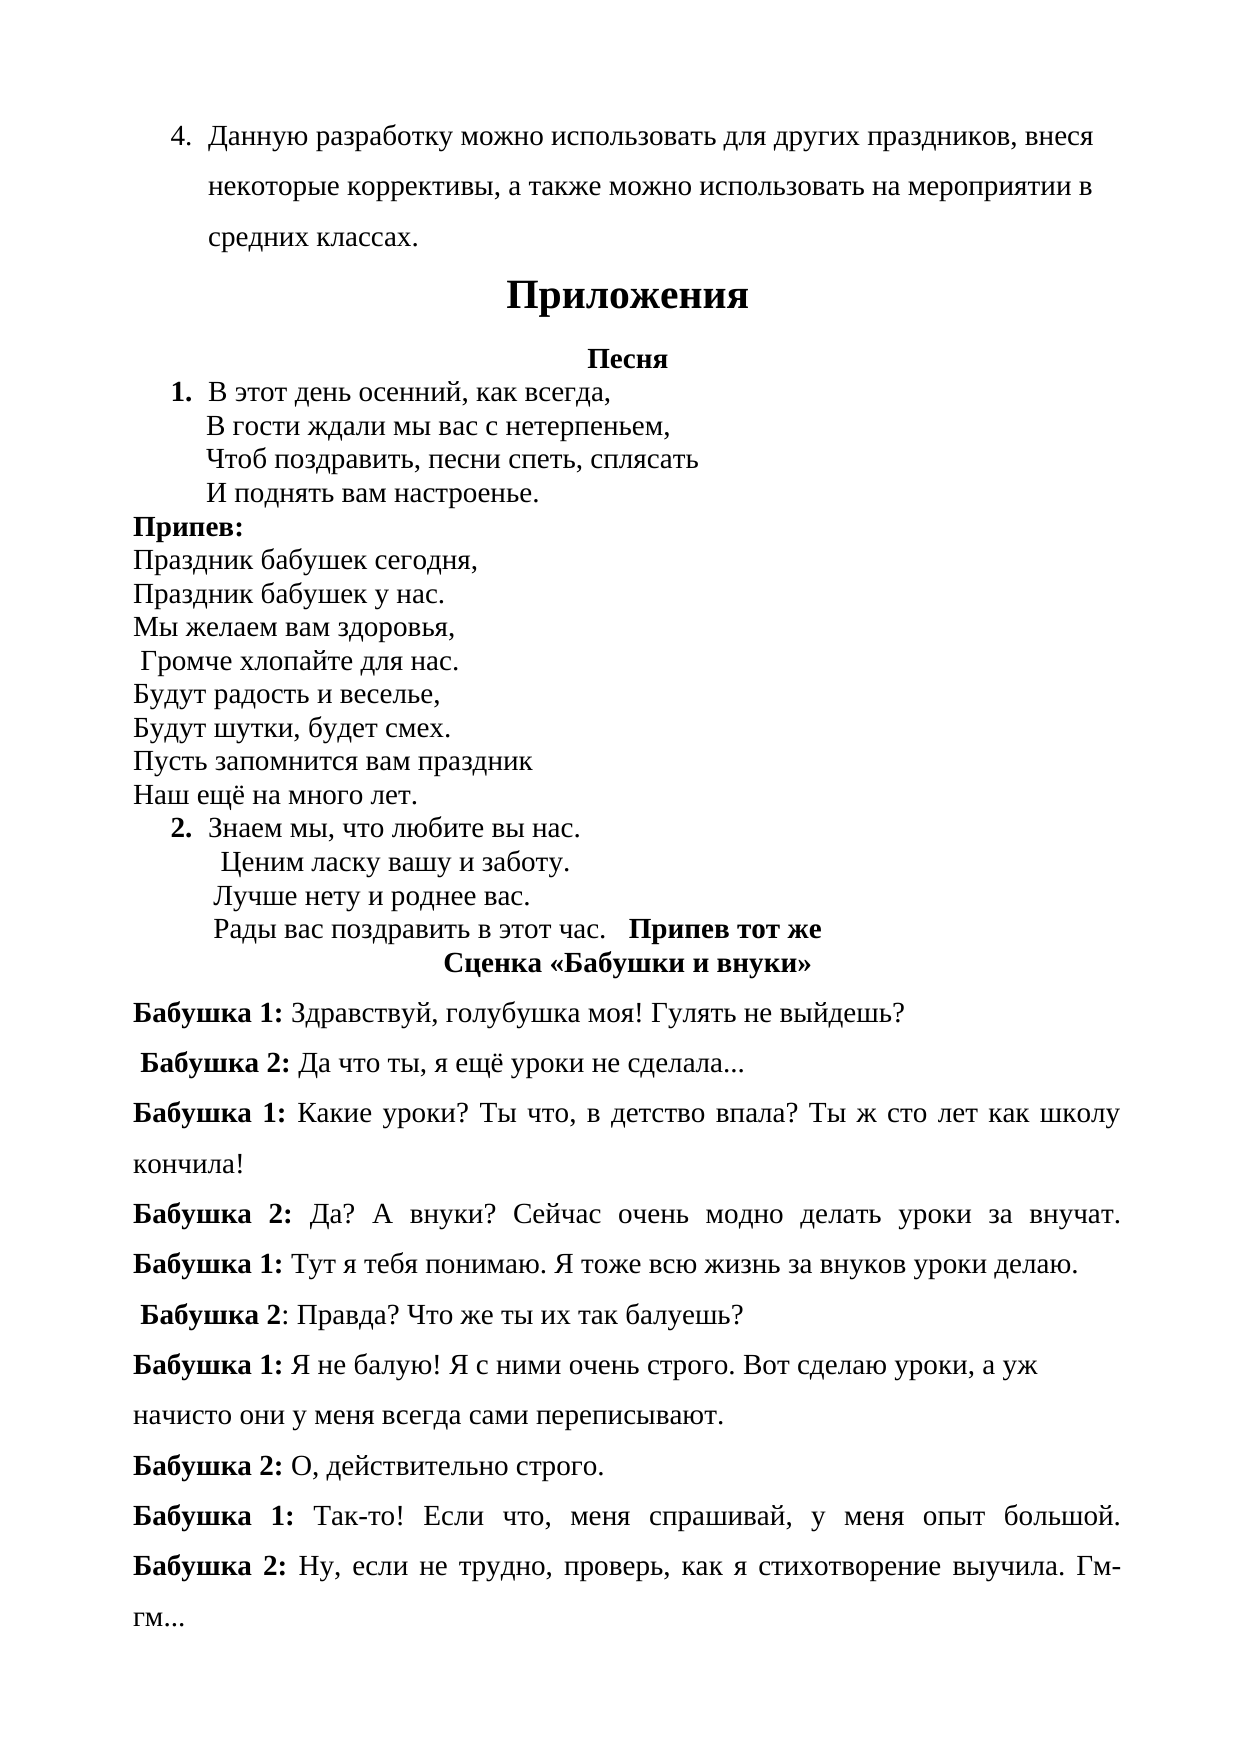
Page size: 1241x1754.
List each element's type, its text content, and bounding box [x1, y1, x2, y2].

list Данную разработку можно использовать для других праздников, внеся некоторые коррективы, а также можно использовать на мероприятии в средних классах. [170, 118, 1122, 252]
text Припев: [133, 509, 1122, 542]
text Громче хлопайте для нас. [133, 643, 1122, 676]
text Праздник бабушек у нас. [133, 576, 1122, 609]
text Бабушка 2: О, действительно строго. [133, 1448, 1122, 1481]
text Будут радость и веселье, [133, 676, 1122, 710]
text И поднять вам настроенье. [133, 475, 1122, 509]
text Рады вас поздравить в этот час. Припев тот же [133, 911, 1122, 945]
text Будут шутки, будет смех. [133, 710, 1122, 743]
text В гости ждали мы вас с нетерпеньем, [133, 408, 1122, 442]
text Приложения [133, 269, 1122, 317]
text Песня [133, 341, 1122, 374]
text Бабушка 1: Какие уроки? Ты что, в детство впала? Ты ж сто лет как школу кончила! [133, 1096, 1122, 1179]
text Бабушка 2: Да что ты, я ещё уроки не сделала... [133, 1045, 1122, 1079]
list Знаем мы, что любите вы нас. [170, 811, 1122, 844]
text Праздник бабушек сегодня, [133, 542, 1122, 576]
text Пусть запомнится вам праздник [133, 743, 1122, 777]
text Ценим ласку вашу и заботу. [133, 844, 1122, 878]
text Бабушка 2: Да? А внуки? Сейчас очень модно делать уроки за внучат. Бабушка 1: Тут я тебя понимаю. Я тоже всю жизнь за внуков уроки делаю. [133, 1196, 1122, 1280]
text Мы желаем вам здоровья, [133, 609, 1122, 643]
text Наш ещё на много лет. [133, 777, 1122, 811]
list В этот день осенний, как всегда, [170, 374, 1122, 408]
text Чтоб поздравить, песни спеть, сплясать [133, 442, 1122, 475]
text Сценка «Бабушки и внуки» [133, 945, 1122, 978]
text начисто они у меня всегда сами переписывают. [133, 1397, 1122, 1431]
text Бабушка 1: Я не балую! Я с ними очень строго. Вот сделаю уроки, а уж [133, 1347, 1122, 1381]
text Бабушка 2: Правда? Что же ты их так балуешь? [133, 1297, 1122, 1330]
text Лучше нету и роднее вас. [133, 878, 1122, 911]
text Бабушка 1: Здравствуй, голубушка моя! Гулять не выйдешь? [133, 995, 1122, 1028]
text Бабушка 1: Так-то! Если что, меня спрашивай, у меня опыт большой. Бабушка 2: Ну, если не трудно, проверь, как я стихотворение выучила. Гм-гм... [133, 1498, 1122, 1632]
